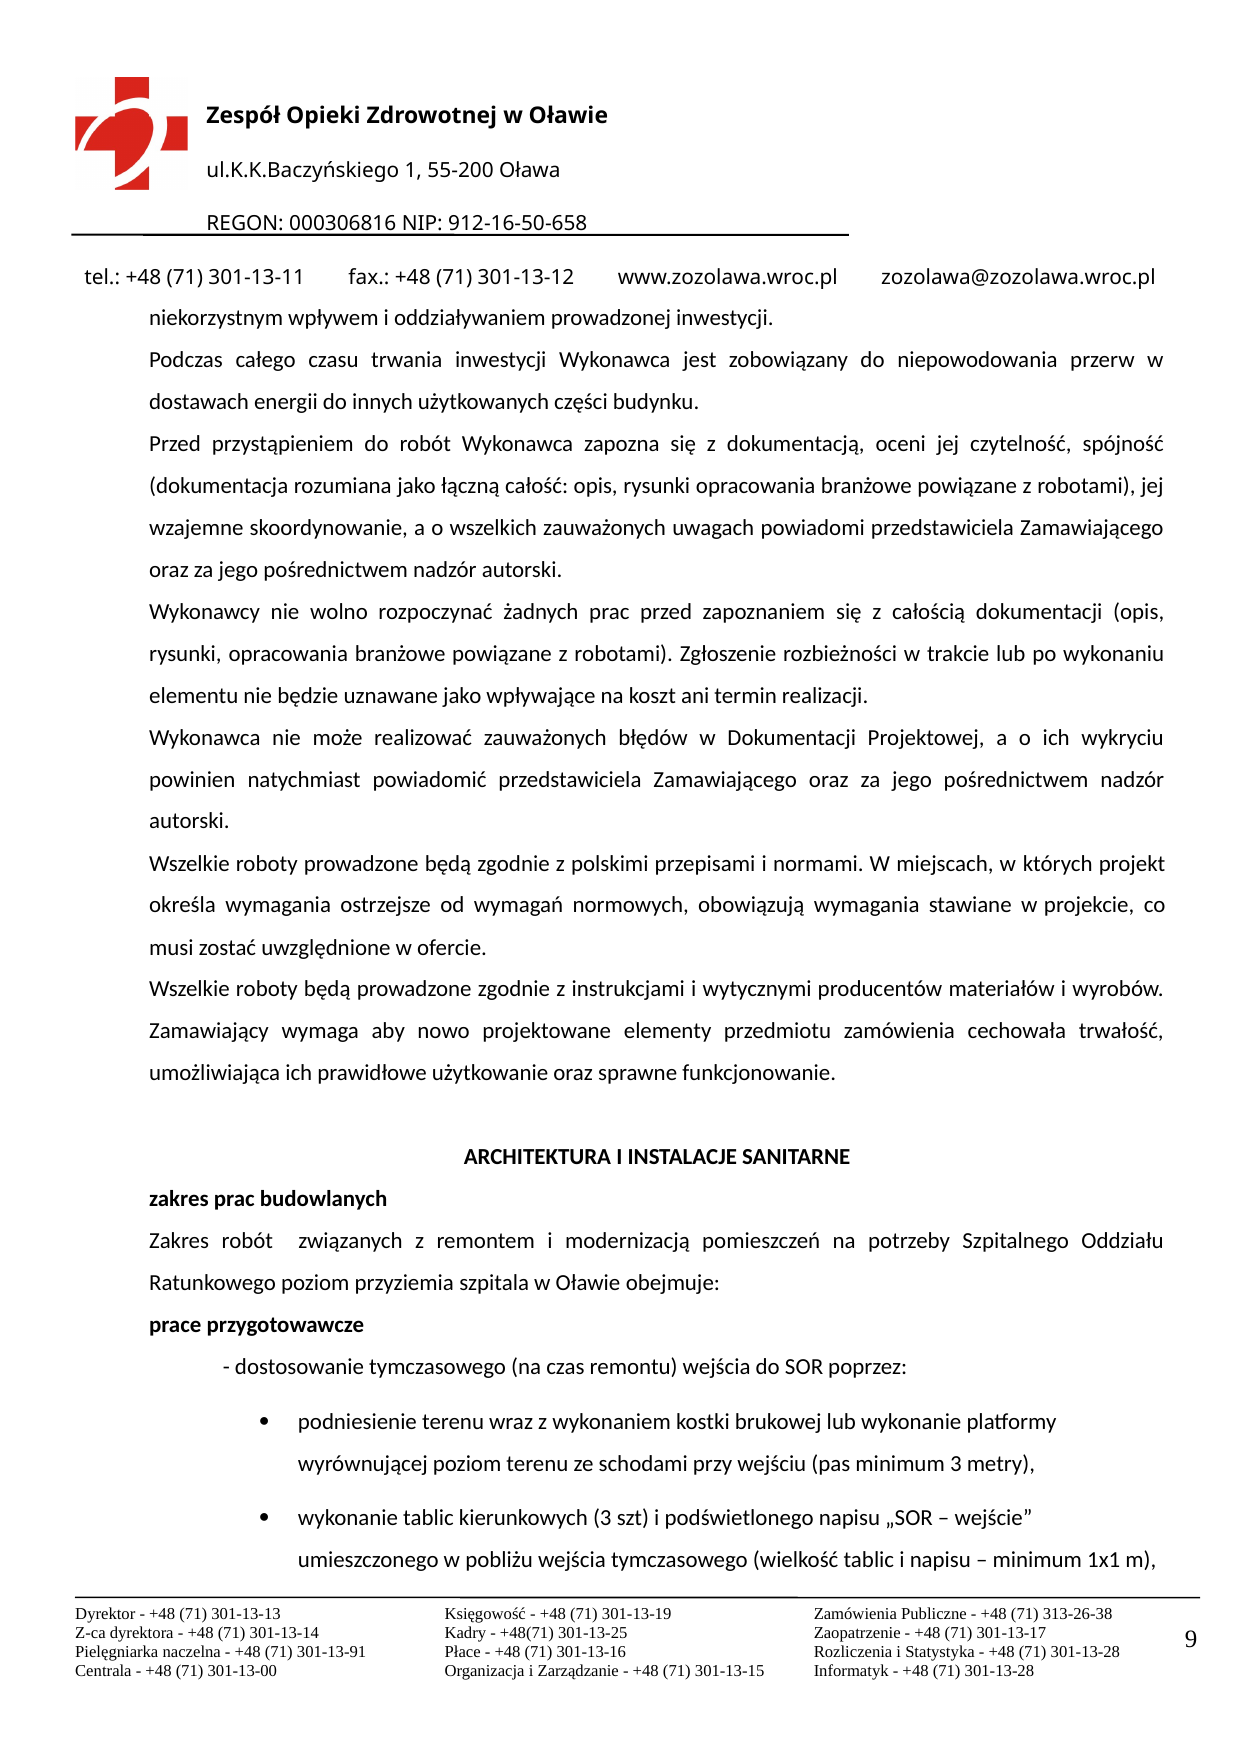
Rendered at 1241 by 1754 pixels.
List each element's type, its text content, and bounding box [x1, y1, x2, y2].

picture [75, 77, 188, 190]
text Podczas całego czasu trwania inwestycji Wykonawca jest zobowiązany do niepowodowania przerw w dostawach energii do innych użytkowanych części budynku. [149, 345, 1165, 415]
text Zakres robót związanych z remontem i modernizacją pomieszczeń na potrzeby Szpitalnego Oddziału Ratunkowego poziom przyziemia szpitala w Oławie obejmuje: [149, 1226, 1165, 1296]
list podniesienie terenu wraz z wykonaniem kostki brukowej lub wykonanie platformy wyrównującej poziom terenu ze schodami przy wejściu (pas minimum 3 metry), [260, 1407, 1165, 1477]
text Wykonawcy nie wolno rozpoczynać żadnych prac przed zapoznaniem się z całością dokumentacji (opis, rysunki, opracowania branżowe powiązane z robotami). Zgłoszenie rozbieżności w trakcie lub po wykonaniu elementu nie będzie uznawane jako wpływające na koszt ani termin realizacji. [149, 597, 1165, 709]
text zakres prac budowlanych [149, 1184, 1165, 1212]
text ARCHITEKTURA I INSTALACJE SANITARNE [149, 1142, 1165, 1171]
text - dostosowanie tymczasowego (na czas remontu) wejścia do SOR poprzez: [149, 1352, 1165, 1380]
text Wszelkie roboty będą prowadzone zgodnie z instrukcjami i wytycznymi producentów materiałów i wyrobów. Zamawiający wymaga aby nowo projektowane elementy przedmiotu zamówienia cechowała trwałość, umożliwiająca ich prawidłowe użytkowanie oraz sprawne funkcjonowanie. [149, 974, 1165, 1087]
list wykonanie tablic kierunkowych (3 szt) i podświetlonego napisu „SOR – wejście” umieszczonego w pobliżu wejścia tymczasowego (wielkość tablic i napisu – minimum 1x1 m), [260, 1503, 1165, 1573]
text prace przygotowawcze [149, 1310, 1165, 1338]
text Przed przystąpieniem do robót Wykonawca zapozna się z dokumentacją, oceni jej czytelność, spójność (dokumentacja rozumiana jako łączną całość: opis, rysunki opracowania branżowe powiązane z robotami), jej wzajemne skoordynowanie, a o wszelkich zauważonych uwagach powiadomi przedstawiciela Zamawiającego oraz za jego pośrednictwem nadzór autorski. [149, 429, 1165, 583]
text Wszelkie roboty prowadzone będą zgodnie z polskimi przepisami i normami. W miejscach, w których projekt określa wymagania ostrzejsze od wymagań normowych, obowiązują wymagania stawiane w projekcie, co musi zostać uwzględnione w ofercie. [149, 849, 1165, 961]
text Wykonawca nie może realizować zauważonych błędów w Dokumentacji Projektowej, a o ich wykryciu powinien natychmiast powiadomić przedstawiciela Zamawiającego oraz za jego pośrednictwem nadzór autorski. [149, 723, 1165, 835]
